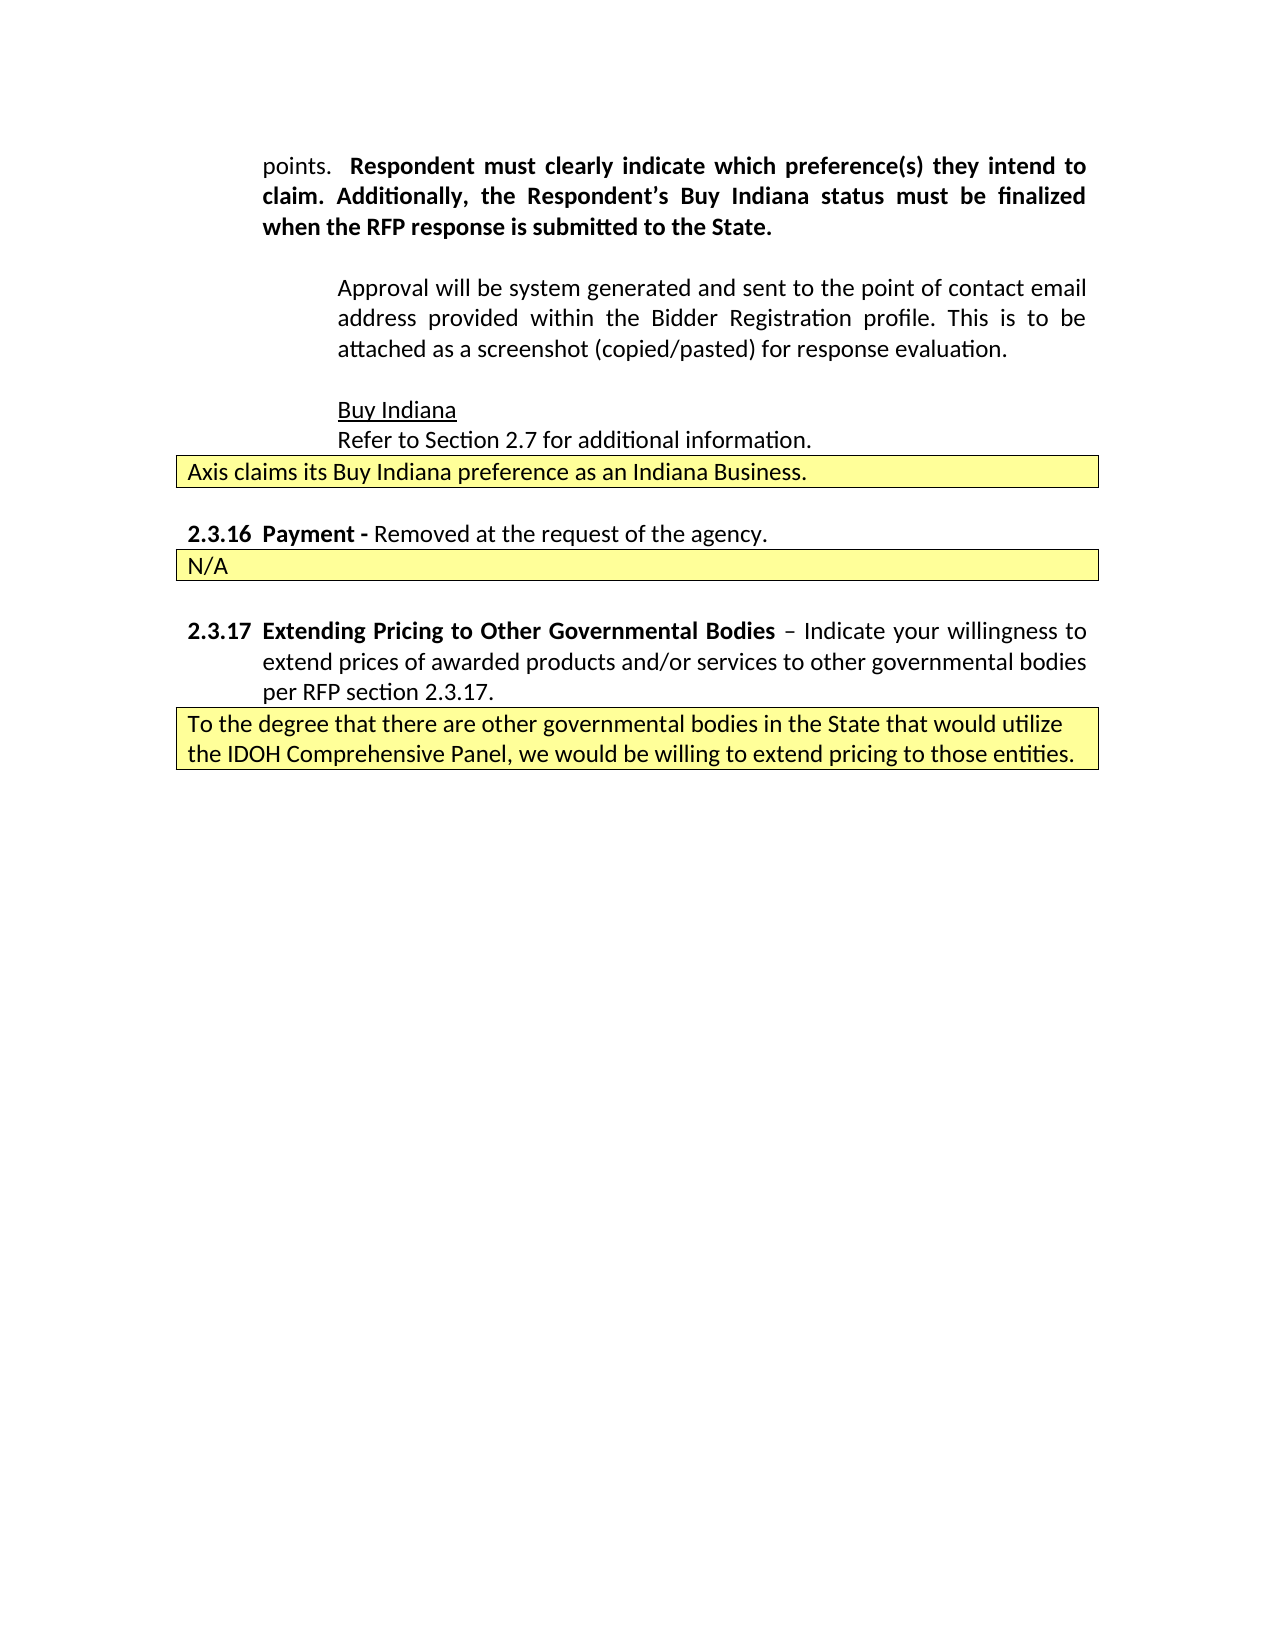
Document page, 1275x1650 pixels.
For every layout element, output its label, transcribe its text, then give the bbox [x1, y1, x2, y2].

table_header To the degree that there are other governmental bodies in the State that would utilize the IDOH Comprehensive Panel, we would be willing to extend pricing to those entities. [177, 708, 1098, 769]
text Buy Indiana [262, 394, 1087, 425]
text Refer to Section 2.7 for additional information. [262, 425, 1087, 455]
list Extending Pricing to Other Governmental Bodies – Indicate your willingness to extend prices of awarded products and/or services to other governmental bodies per RFP section 2.3.17. [187, 616, 1087, 707]
list Payment - Removed at the request of the agency. [187, 518, 1087, 549]
text Approval will be system generated and sent to the point of contact email address provided within the Bidder Registration profile. This is to be attached as a screenshot (copied/pasted) for response evaluation. [337, 272, 1087, 364]
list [187, 150, 1087, 242]
table_header N/A [177, 550, 1098, 580]
table_header Axis claims its Buy Indiana preference as an Indiana Business. [177, 456, 1098, 487]
